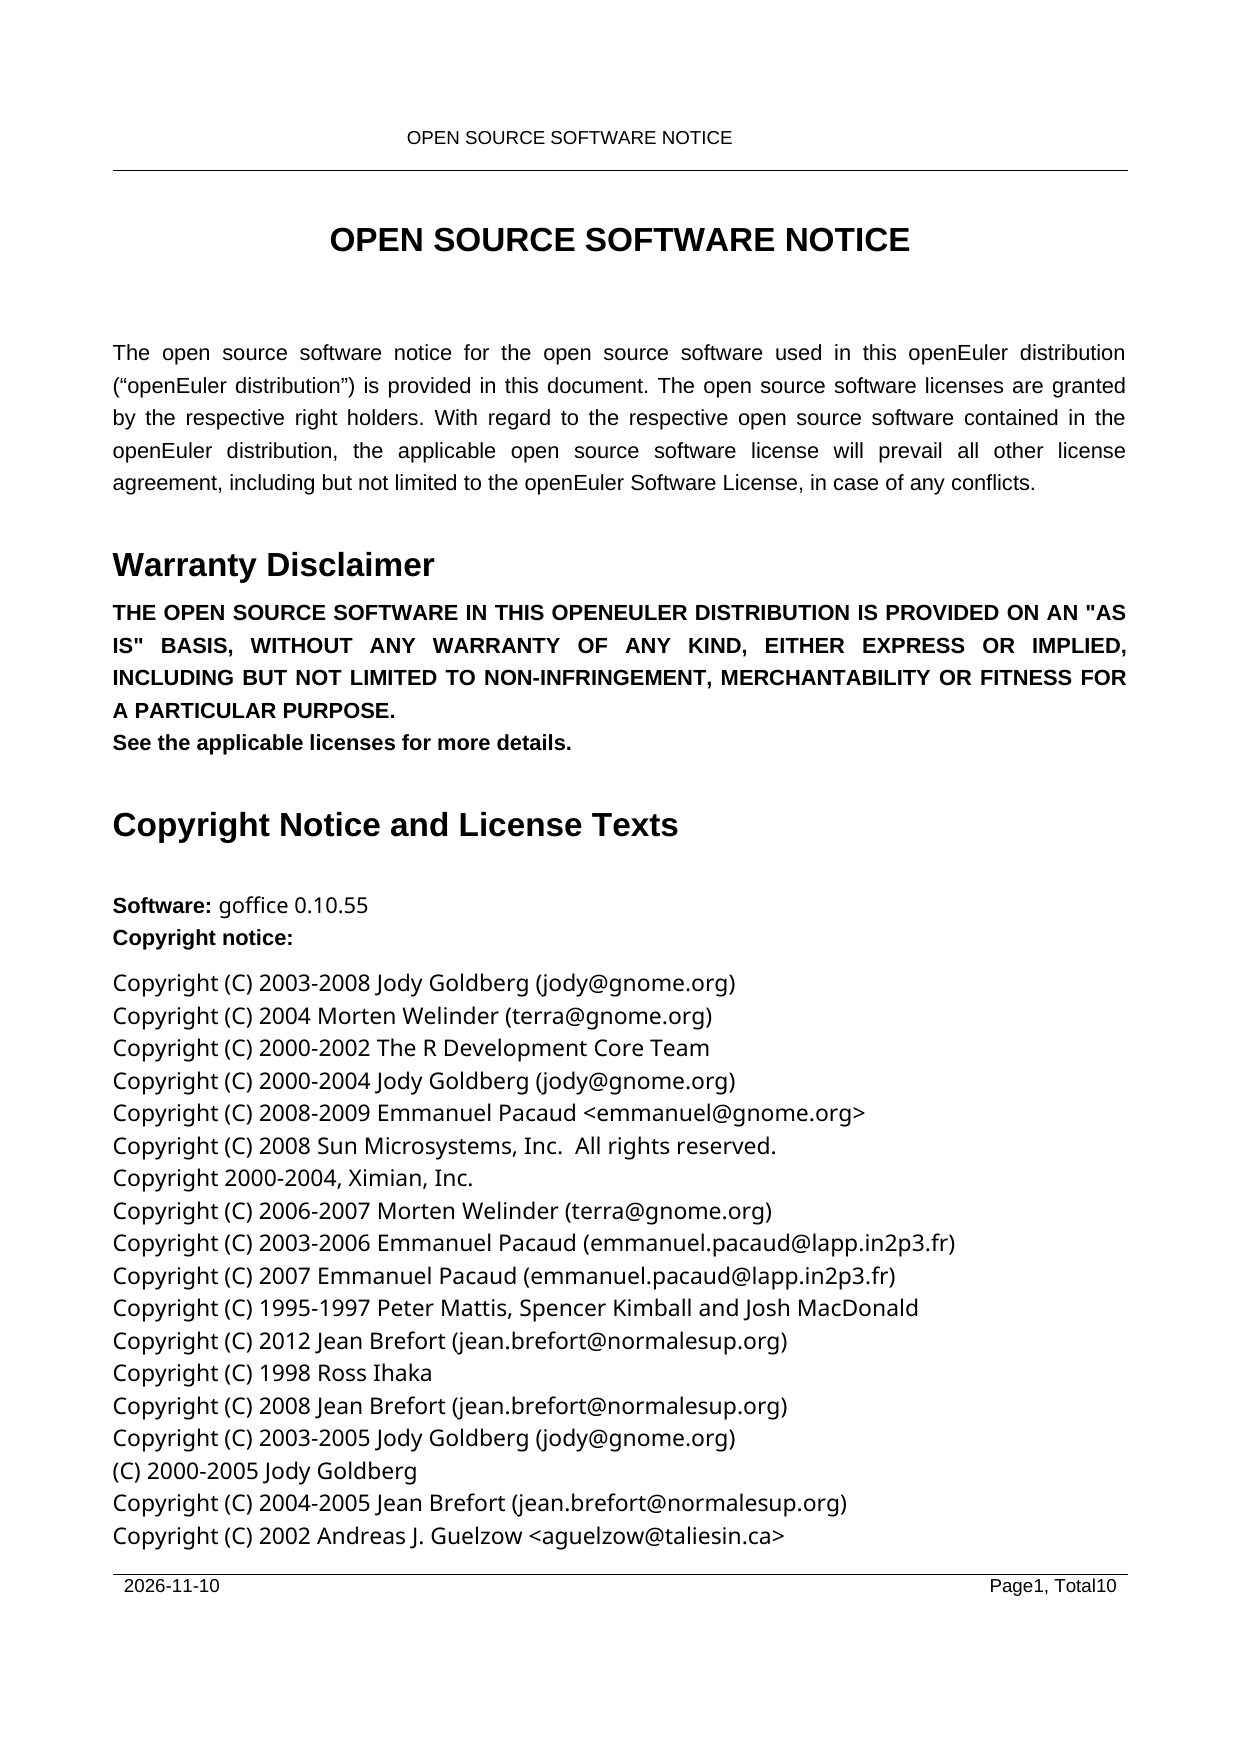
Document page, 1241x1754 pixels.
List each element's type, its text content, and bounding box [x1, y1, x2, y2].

text The open source software notice for the open source software used in this openEuler distribution (“openEuler distribution”) is provided in this document. The open source software licenses are granted by the respective right holders. With regard to the respective open source software contained in the openEuler distribution, the applicable open source software license will prevail all other license agreement, including but not limited to the openEuler Software License, in case of any conflicts. [112, 336, 1128, 499]
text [112, 966, 1128, 1551]
text OPEN SOURCE SOFTWARE NOTICE [112, 206, 1128, 271]
text THE OPEN SOURCE SOFTWARE IN THIS OPENEULER DISTRIBUTION IS PROVIDED ON AN "AS IS" BASIS, WITHOUT ANY WARRANTY OF ANY KIND, EITHER EXPRESS OR IMPLIED, INCLUDING BUT NOT LIMITED TO NON-INFRINGEMENT, MERCHANTABILITY OR FITNESS FOR A PARTICULAR PURPOSE. See the applicable licenses for more details. [112, 596, 1128, 759]
text Warranty Disclaimer [112, 531, 1128, 596]
text Copyright notice: [112, 921, 1128, 954]
text Copyright Notice and License Texts [112, 791, 1128, 856]
title Software: goffice 0.10.55 [112, 889, 1128, 921]
